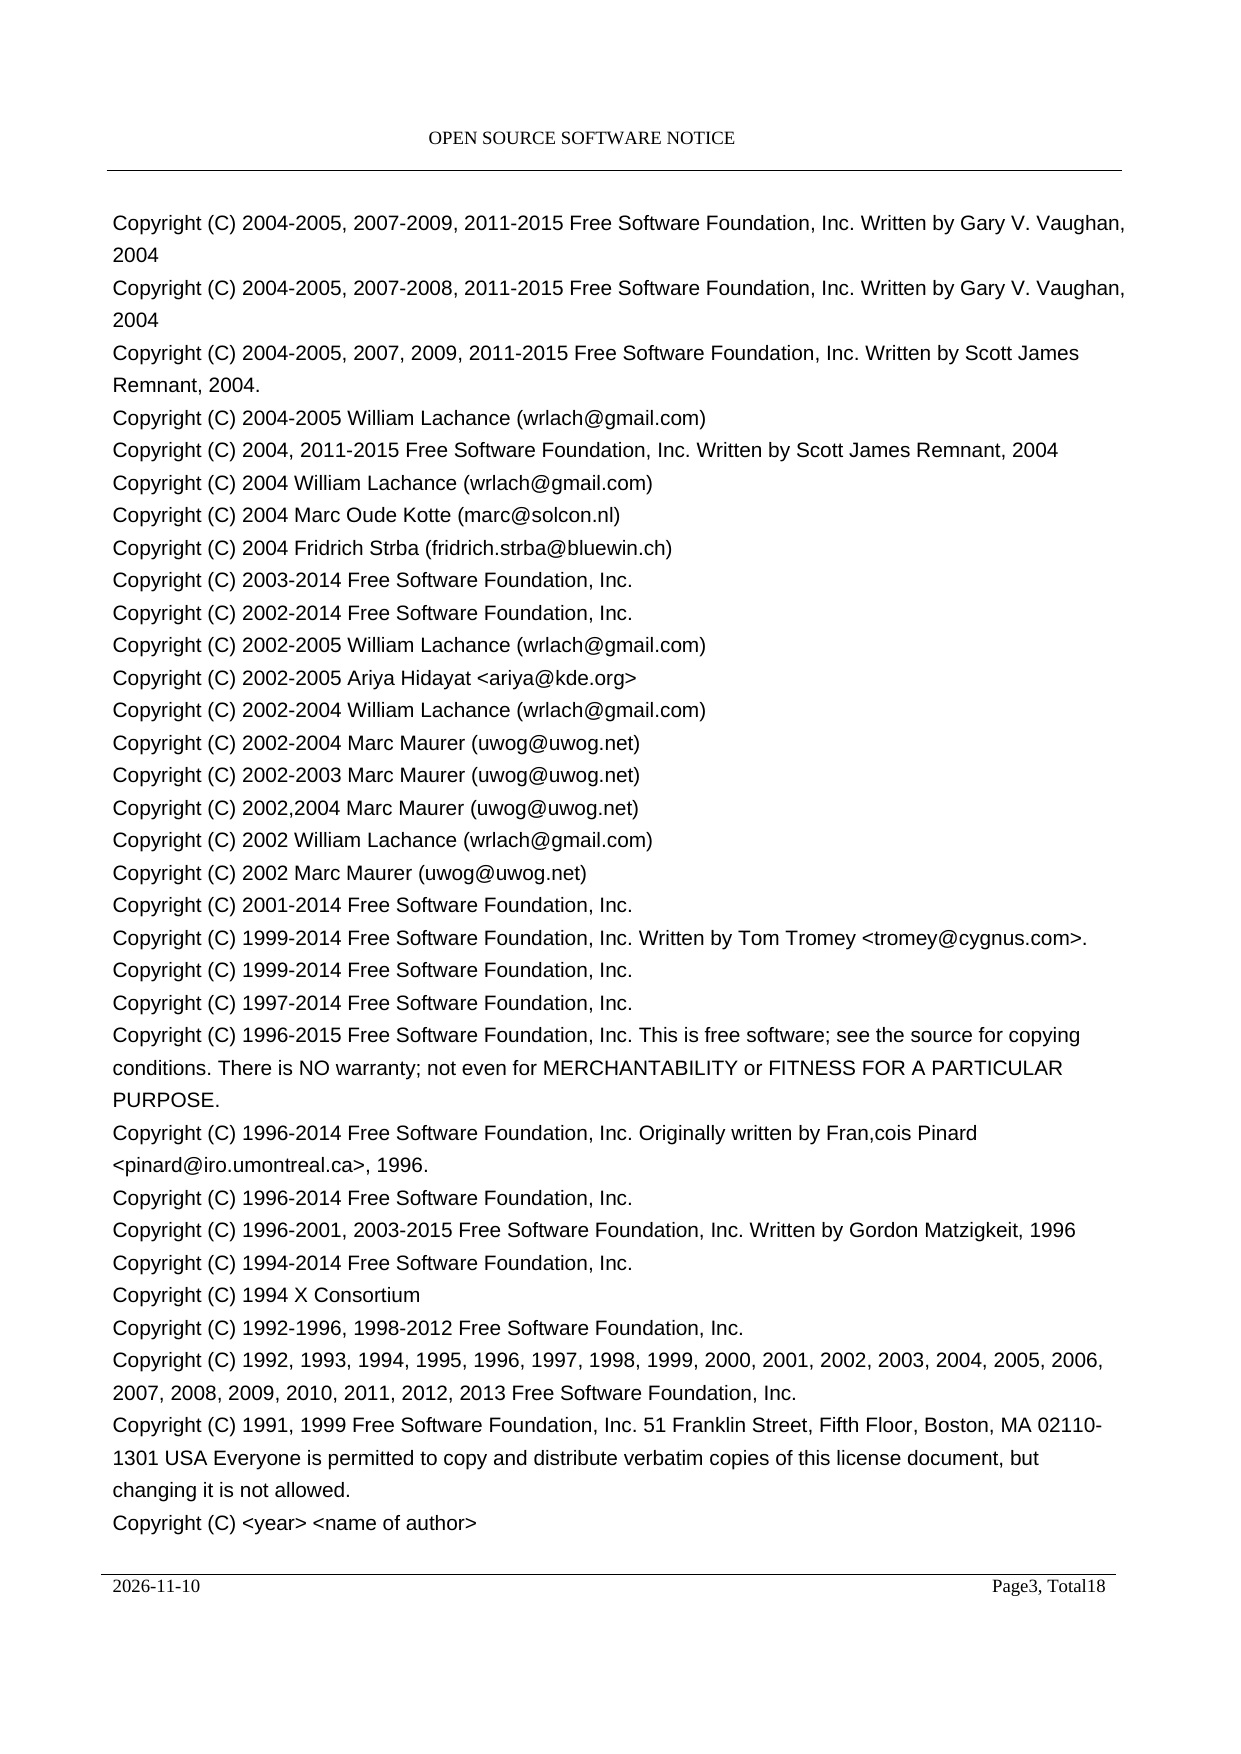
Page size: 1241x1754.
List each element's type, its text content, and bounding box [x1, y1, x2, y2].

text Copyright (C) 2004-2005 William Lachance (wrlach@gmail.com) [112, 401, 1128, 434]
text Copyright (C) 2002 Marc Maurer (uwog@uwog.net) [112, 856, 1128, 889]
text Copyright (C) 1996-2015 Free Software Foundation, Inc. This is free software; see the source for copying conditions. There is NO warranty; not even for MERCHANTABILITY or FITNESS FOR A PARTICULAR PURPOSE. [112, 1019, 1128, 1116]
text Copyright (C) 1999-2014 Free Software Foundation, Inc. Written by Tom Tromey <tromey@cygnus.com>. [112, 921, 1128, 954]
text Copyright (C) 1992-1996, 1998-2012 Free Software Foundation, Inc. [112, 1311, 1128, 1344]
text Copyright (C) <year> <name of author> [112, 1506, 1128, 1539]
text Copyright (C) 2002-2004 William Lachance (wrlach@gmail.com) [112, 694, 1128, 726]
text Copyright (C) 2004-2005, 2007-2008, 2011-2015 Free Software Foundation, Inc. Written by Gary V. Vaughan, 2004 [112, 271, 1128, 336]
text Copyright (C) 2002-2014 Free Software Foundation, Inc. [112, 596, 1128, 629]
text Copyright (C) 1994-2014 Free Software Foundation, Inc. [112, 1246, 1128, 1279]
text Copyright (C) 2002-2005 William Lachance (wrlach@gmail.com) [112, 629, 1128, 661]
text Copyright (C) 2002-2003 Marc Maurer (uwog@uwog.net) [112, 759, 1128, 791]
text Copyright (C) 1992, 1993, 1994, 1995, 1996, 1997, 1998, 1999, 2000, 2001, 2002, 2003, 2004, 2005, 2006, 2007, 2008, 2009, 2010, 2011, 2012, 2013 Free Software Foundation, Inc. [112, 1344, 1128, 1409]
text Copyright (C) 2004 William Lachance (wrlach@gmail.com) [112, 466, 1128, 499]
text Copyright (C) 2001-2014 Free Software Foundation, Inc. [112, 889, 1128, 921]
text Copyright (C) 2002,2004 Marc Maurer (uwog@uwog.net) [112, 791, 1128, 824]
text Copyright (C) 2004 Marc Oude Kotte (marc@solcon.nl) [112, 499, 1128, 531]
text Copyright (C) 1997-2014 Free Software Foundation, Inc. [112, 986, 1128, 1019]
text Copyright (C) 1991, 1999 Free Software Foundation, Inc. 51 Franklin Street, Fifth Floor, Boston, MA 02110-1301 USA Everyone is permitted to copy and distribute verbatim copies of this license document, but changing it is not allowed. [112, 1409, 1128, 1506]
text Copyright (C) 1996-2014 Free Software Foundation, Inc. [112, 1181, 1128, 1214]
text Copyright (C) 2002-2004 Marc Maurer (uwog@uwog.net) [112, 726, 1128, 759]
text Copyright (C) 1996-2014 Free Software Foundation, Inc. Originally written by Fran,cois Pinard <pinard@iro.umontreal.ca>, 1996. [112, 1116, 1128, 1181]
text Copyright (C) 1999-2014 Free Software Foundation, Inc. [112, 954, 1128, 986]
text Copyright (C) 2002-2005 Ariya Hidayat <ariya@kde.org> [112, 661, 1128, 694]
text Copyright (C) 2004 Fridrich Strba (fridrich.strba@bluewin.ch) [112, 531, 1128, 564]
text Copyright (C) 2004-2005, 2007, 2009, 2011-2015 Free Software Foundation, Inc. Written by Scott James Remnant, 2004. [112, 336, 1128, 401]
text Copyright (C) 2004, 2011-2015 Free Software Foundation, Inc. Written by Scott James Remnant, 2004 [112, 434, 1128, 466]
text Copyright (C) 2002 William Lachance (wrlach@gmail.com) [112, 824, 1128, 856]
text Copyright (C) 1996-2001, 2003-2015 Free Software Foundation, Inc. Written by Gordon Matzigkeit, 1996 [112, 1214, 1128, 1246]
text Copyright (C) 2004-2005, 2007-2009, 2011-2015 Free Software Foundation, Inc. Written by Gary V. Vaughan, 2004 [112, 206, 1128, 271]
text Copyright (C) 1994 X Consortium [112, 1279, 1128, 1311]
text Copyright (C) 2003-2014 Free Software Foundation, Inc. [112, 564, 1128, 596]
